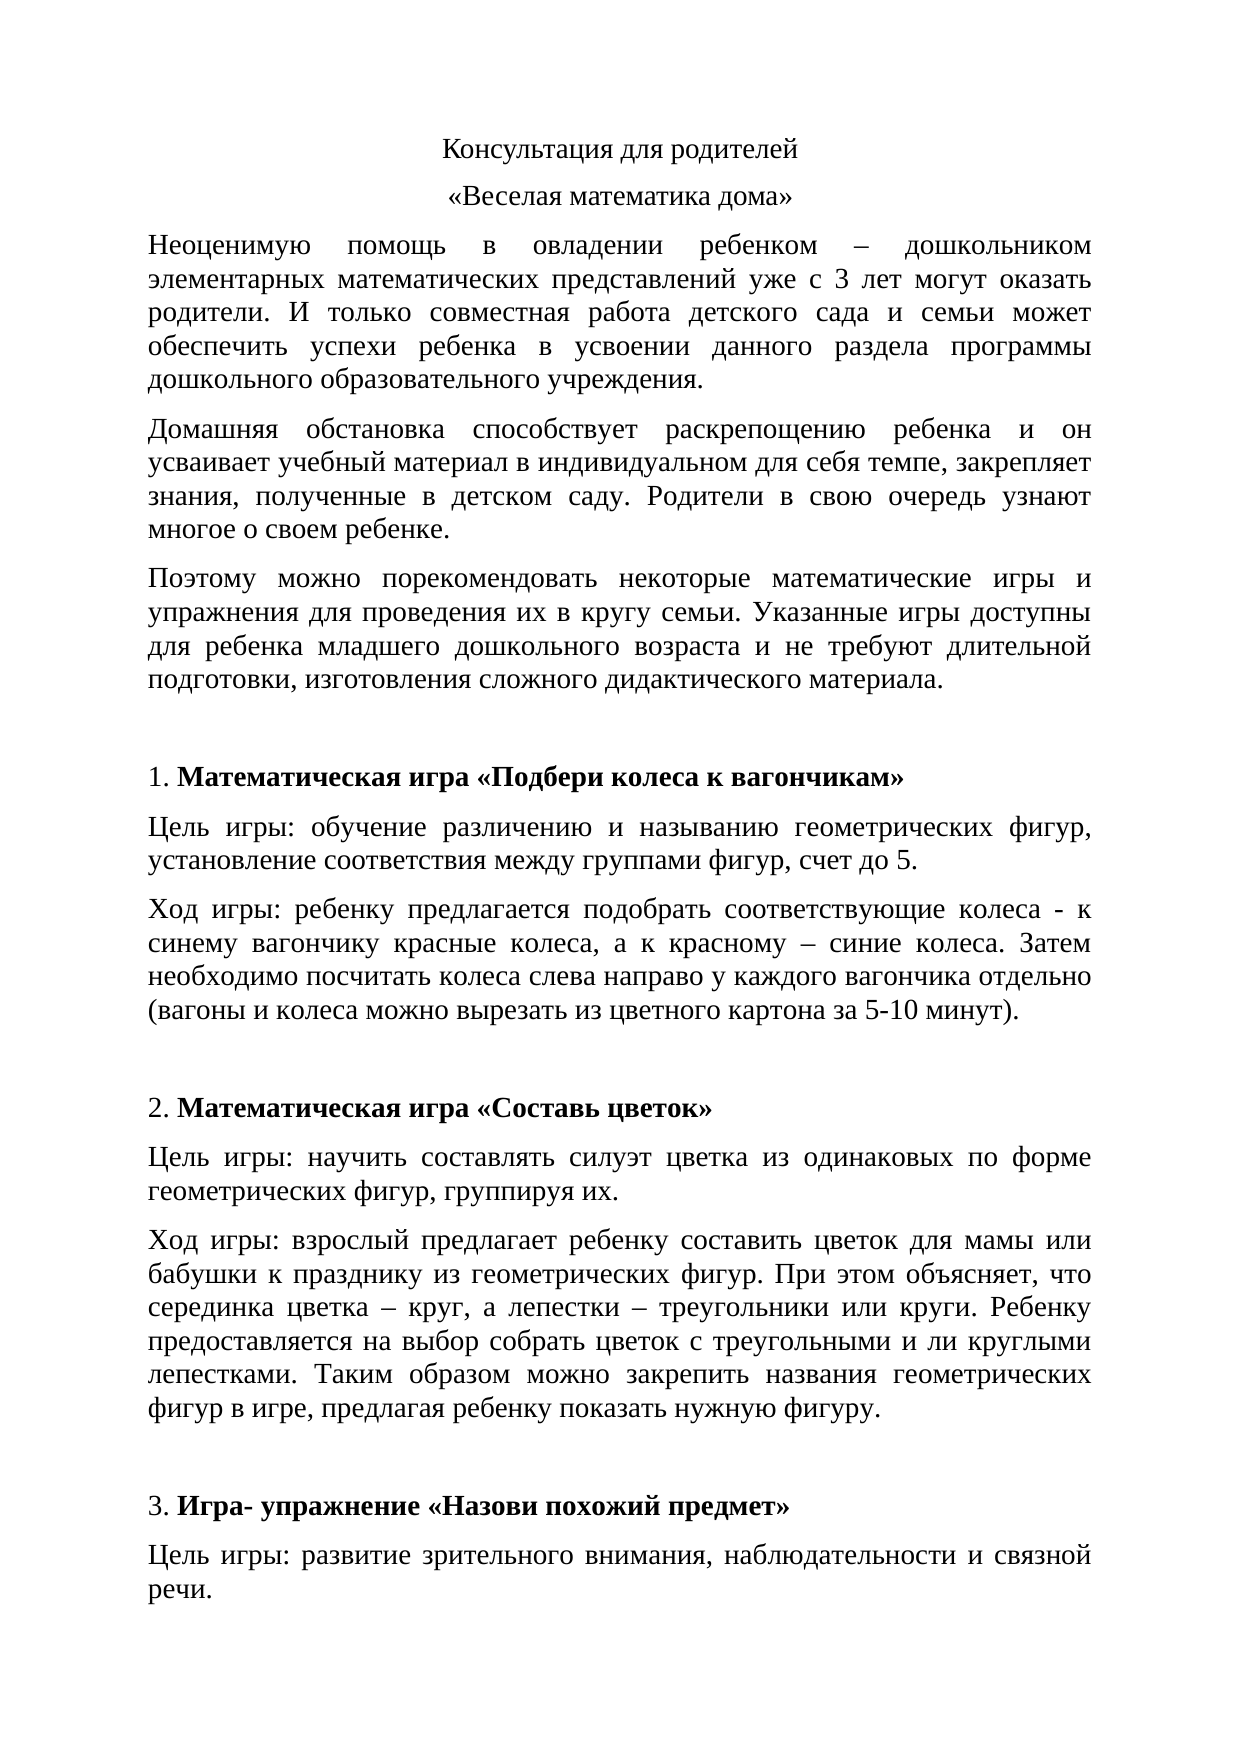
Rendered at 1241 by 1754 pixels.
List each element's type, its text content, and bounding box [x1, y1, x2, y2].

text Ход игры: взрослый предлагает ребенку составить цветок для мамы или бабушки к празднику из геометрических фигур. При этом объясняет, что серединка цветка – круг, а лепестки – треугольники или круги. Ребенку предоставляется на выбор собрать цветок с треугольными и ли круглыми лепестками. Таким образом можно закрепить названия геометрических фигур в игре, предлагая ребенку показать нужную фигуру. [148, 1222, 1092, 1423]
text 1. Математическая игра «Подбери колеса к вагончикам» [148, 759, 1092, 793]
text Поэтому можно порекомендовать некоторые математические игры и упражнения для проведения их в кругу семьи. Указанные игры доступны для ребенка младшего дошкольного возраста и не требуют длительной подготовки, изготовления сложного дидактического материала. [148, 561, 1092, 695]
text Цель игры: научить составлять силуэт цветка из одинаковых по форме геометрических фигур, группируя их. [148, 1139, 1092, 1207]
text Ход игры: ребенку предлагается подобрать соответствующие колеса - к синему вагончику красные колеса, а к красному – синие колеса. Затем необходимо посчитать колеса слева направо у каждого вагончика отдельно (вагоны и колеса можно вырезать из цветного картона за 5-10 минут). [148, 891, 1092, 1026]
text Домашняя обстановка способствует раскрепощению ребенка и он усваивает учебный материал в индивидуальном для себя темпе, закрепляет знания, полученные в детском саду. Родители в свою очередь узнают многое о своем ребенке. [148, 411, 1092, 545]
text Цель игры: развитие зрительного внимания, наблюдательности и связной речи. [148, 1537, 1092, 1604]
text Неоценимую помощь в овладении ребенком – дошкольником элементарных математических представлений уже с 3 лет могут оказать родители. И только совместная работа детского сада и семьи может обеспечить успехи ребенка в усвоении данного раздела программы дошкольного образовательного учреждения. [148, 227, 1092, 395]
text Консультация для родителей «Веселая математика дома» [148, 118, 1092, 212]
text 2. Математическая игра «Составь цветок» [148, 1090, 1092, 1124]
text Цель игры: обучение различению и называнию геометрических фигур, установление соответствия между группами фигур, счет до 5. [148, 809, 1092, 876]
text 3. Игра- упражнение «Назови похожий предмет» [148, 1488, 1092, 1522]
